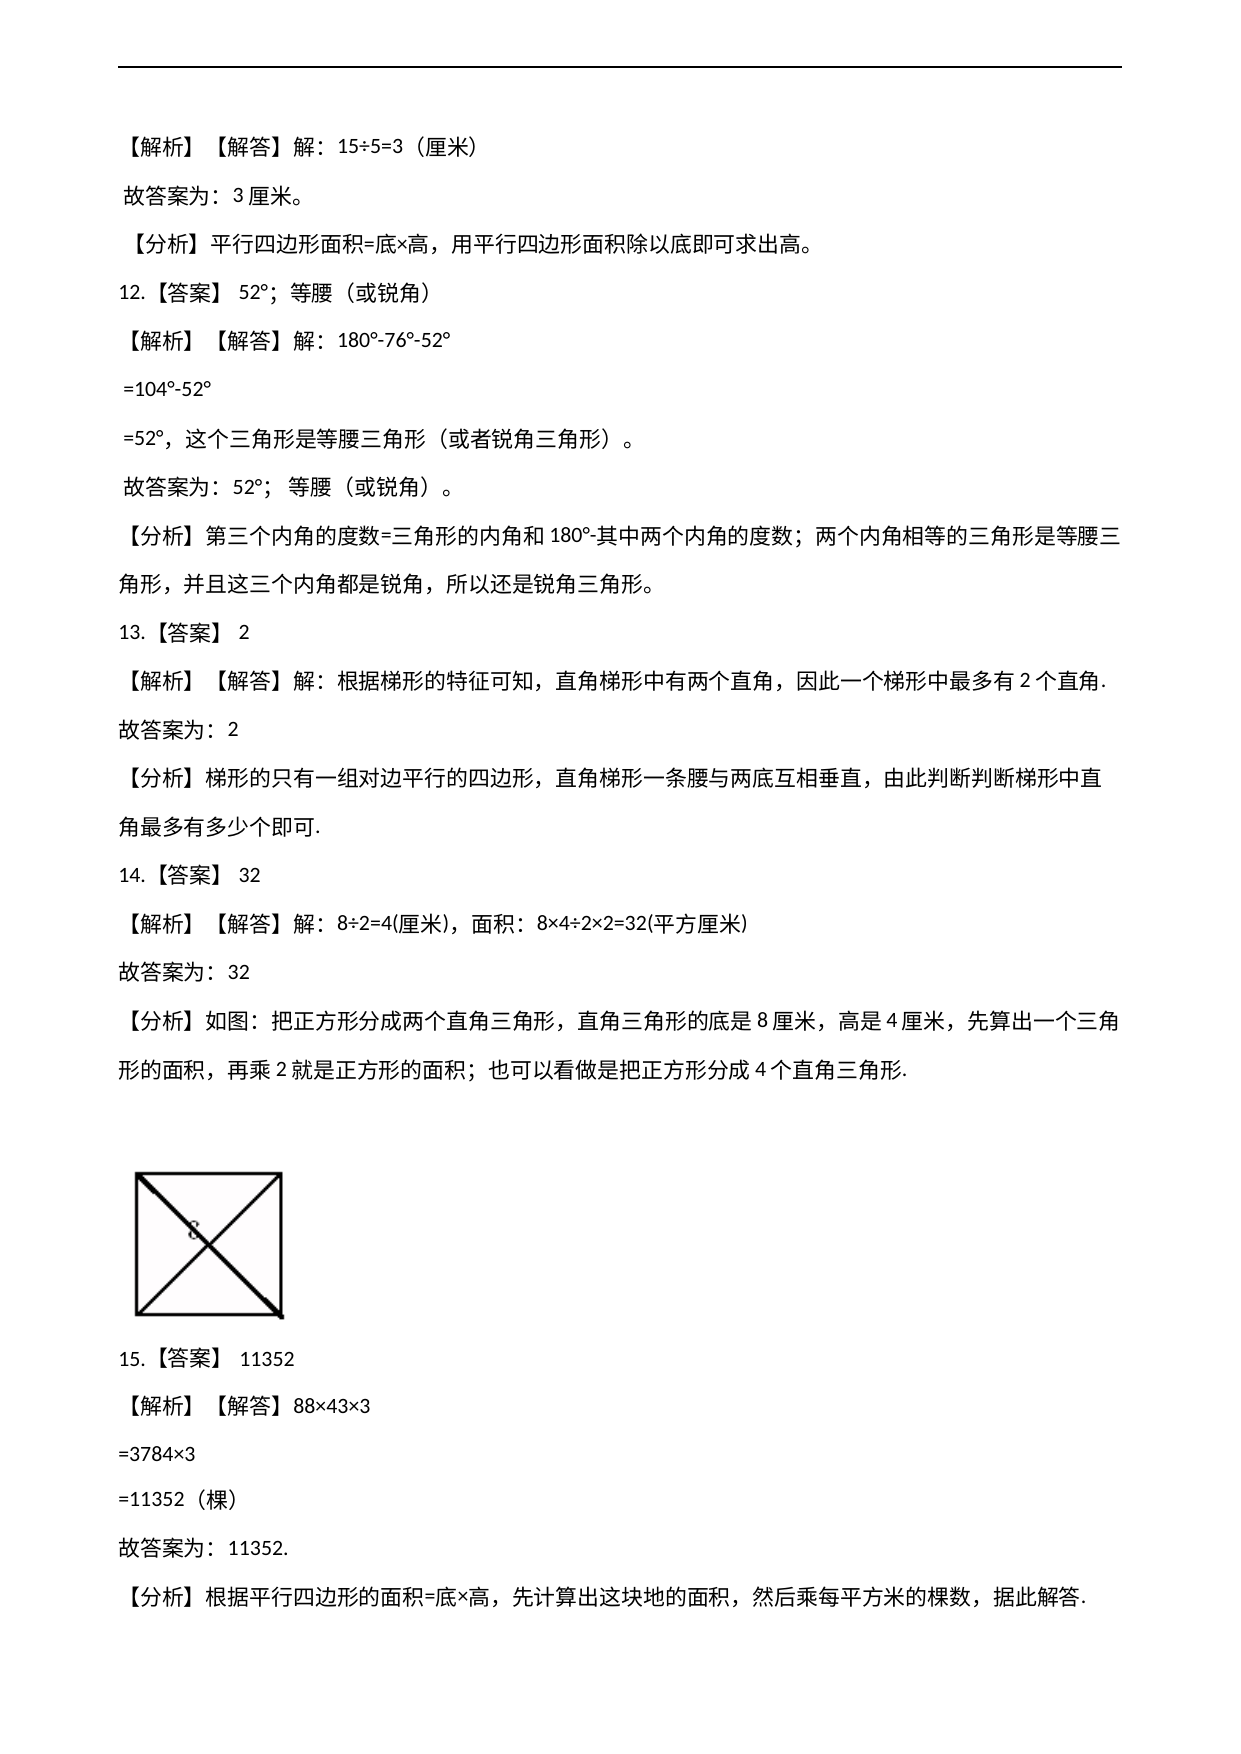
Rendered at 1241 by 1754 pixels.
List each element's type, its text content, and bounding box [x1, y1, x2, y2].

text 15.【答案】 11352 [118, 1342, 1122, 1374]
text 【解析】【解答】88×43×3 [118, 1389, 1122, 1422]
text 12.【答案】 52°；等腰（或锐角） [118, 275, 1122, 308]
text 【解析】【解答】解：15÷5=3（厘米） 故答案为：3厘米。 【分析】平行四边形面积=底×高，用平行四边形面积除以底即可求出高。 [118, 129, 1122, 259]
text =11352（棵） [118, 1483, 1122, 1515]
picture [118, 1166, 311, 1329]
text 13.【答案】 2 [118, 615, 1122, 648]
text =3784×3 [118, 1437, 1122, 1469]
text 【解析】【解答】解：180°-76°-52° =104°-52° =52°，这个三角形是等腰三角形（或者锐角三角形）。 故答案为：52°； 等腰（或锐角）。 [118, 324, 1122, 502]
text 14.【答案】 32 [118, 858, 1122, 890]
text 【分析】第三个内角的度数=三角形的内角和180°-其中两个内角的度数；两个内角相等的三角形是等腰三角形，并且这三个内角都是锐角，所以还是锐角三角形。 [118, 518, 1122, 599]
text 【分析】梯形的只有一组对边平行的四边形，直角梯形一条腰与两底互相垂直，由此判断判断梯形中直角最多有多少个即可. [118, 761, 1122, 842]
text 故答案为：11352. [118, 1531, 1122, 1563]
text 【解析】【解答】解：8÷2=4(厘米)，面积：8×4÷2×2=32(平方厘米) 故答案为：32 【分析】如图：把正方形分成两个直角三角形，直角三角形的底是8厘米，高是4厘米，先算出一个三角形的面积，再乘2就是正方形的面积；也可以看做是把正方形分成4个直角三角形. [118, 906, 1122, 1329]
text 【分析】根据平行四边形的面积=底×高，先计算出这块地的面积，然后乘每平方米的棵数，据此解答. [118, 1579, 1122, 1612]
text 【解析】【解答】解：根据梯形的特征可知，直角梯形中有两个直角，因此一个梯形中最多有2个直角. 故答案为：2 [118, 664, 1122, 745]
